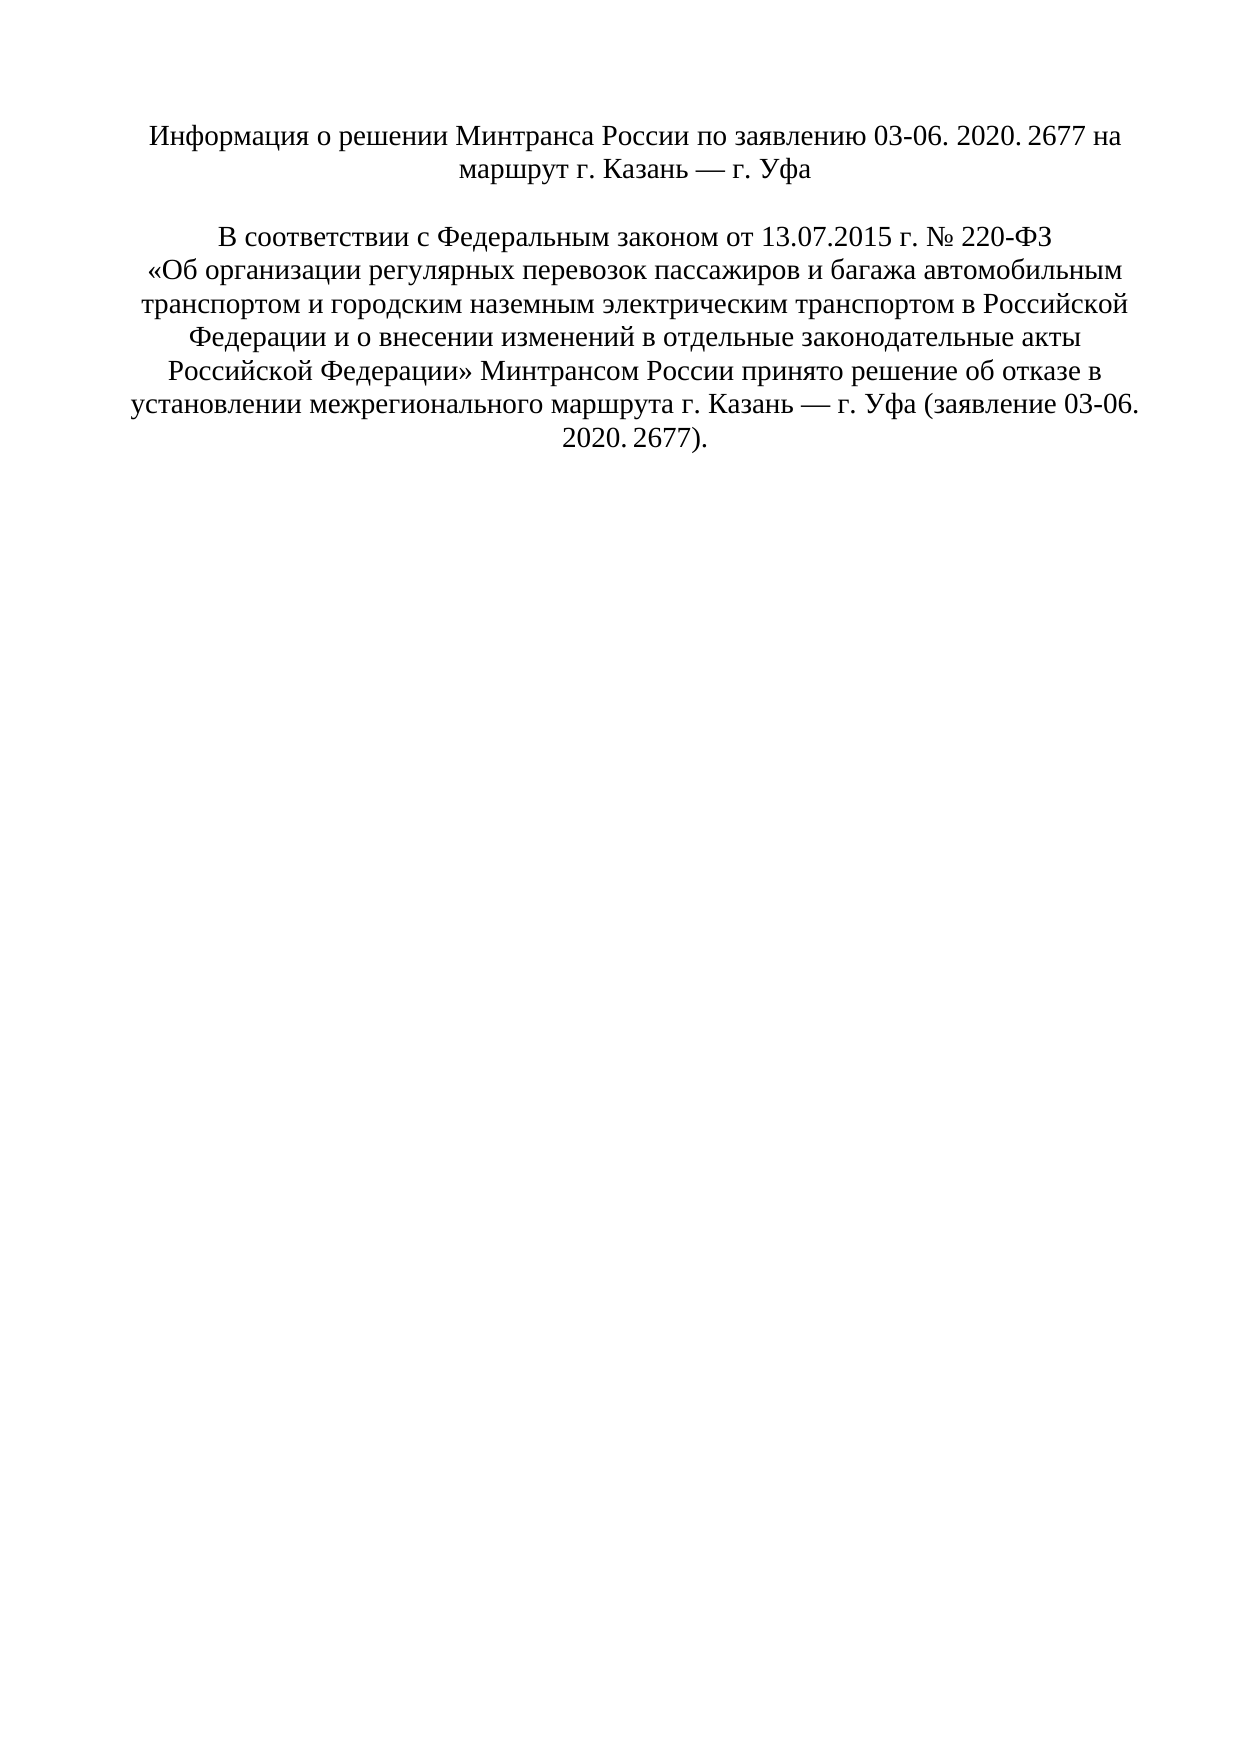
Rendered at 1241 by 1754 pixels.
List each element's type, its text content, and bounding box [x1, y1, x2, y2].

text Информация о решении Минтранса России по заявлению 03-06. 2020. 2677 на маршрут г. Казань — г. Уфа [118, 118, 1152, 185]
text В соответствии с Федеральным законом от 13.07.2015 г. № 220-ФЗ «Об организации регулярных перевозок пассажиров и багажа автомобильным транспортом и городским наземным электрическим транспортом в Российской Федерации и о внесении изменений в отдельные законодательные акты Российской Федерации» Минтрансом России принято решение об отказе в установлении межрегионального маршрута г. Казань — г. Уфа (заявление 03-06. 2020. 2677). [118, 219, 1152, 453]
